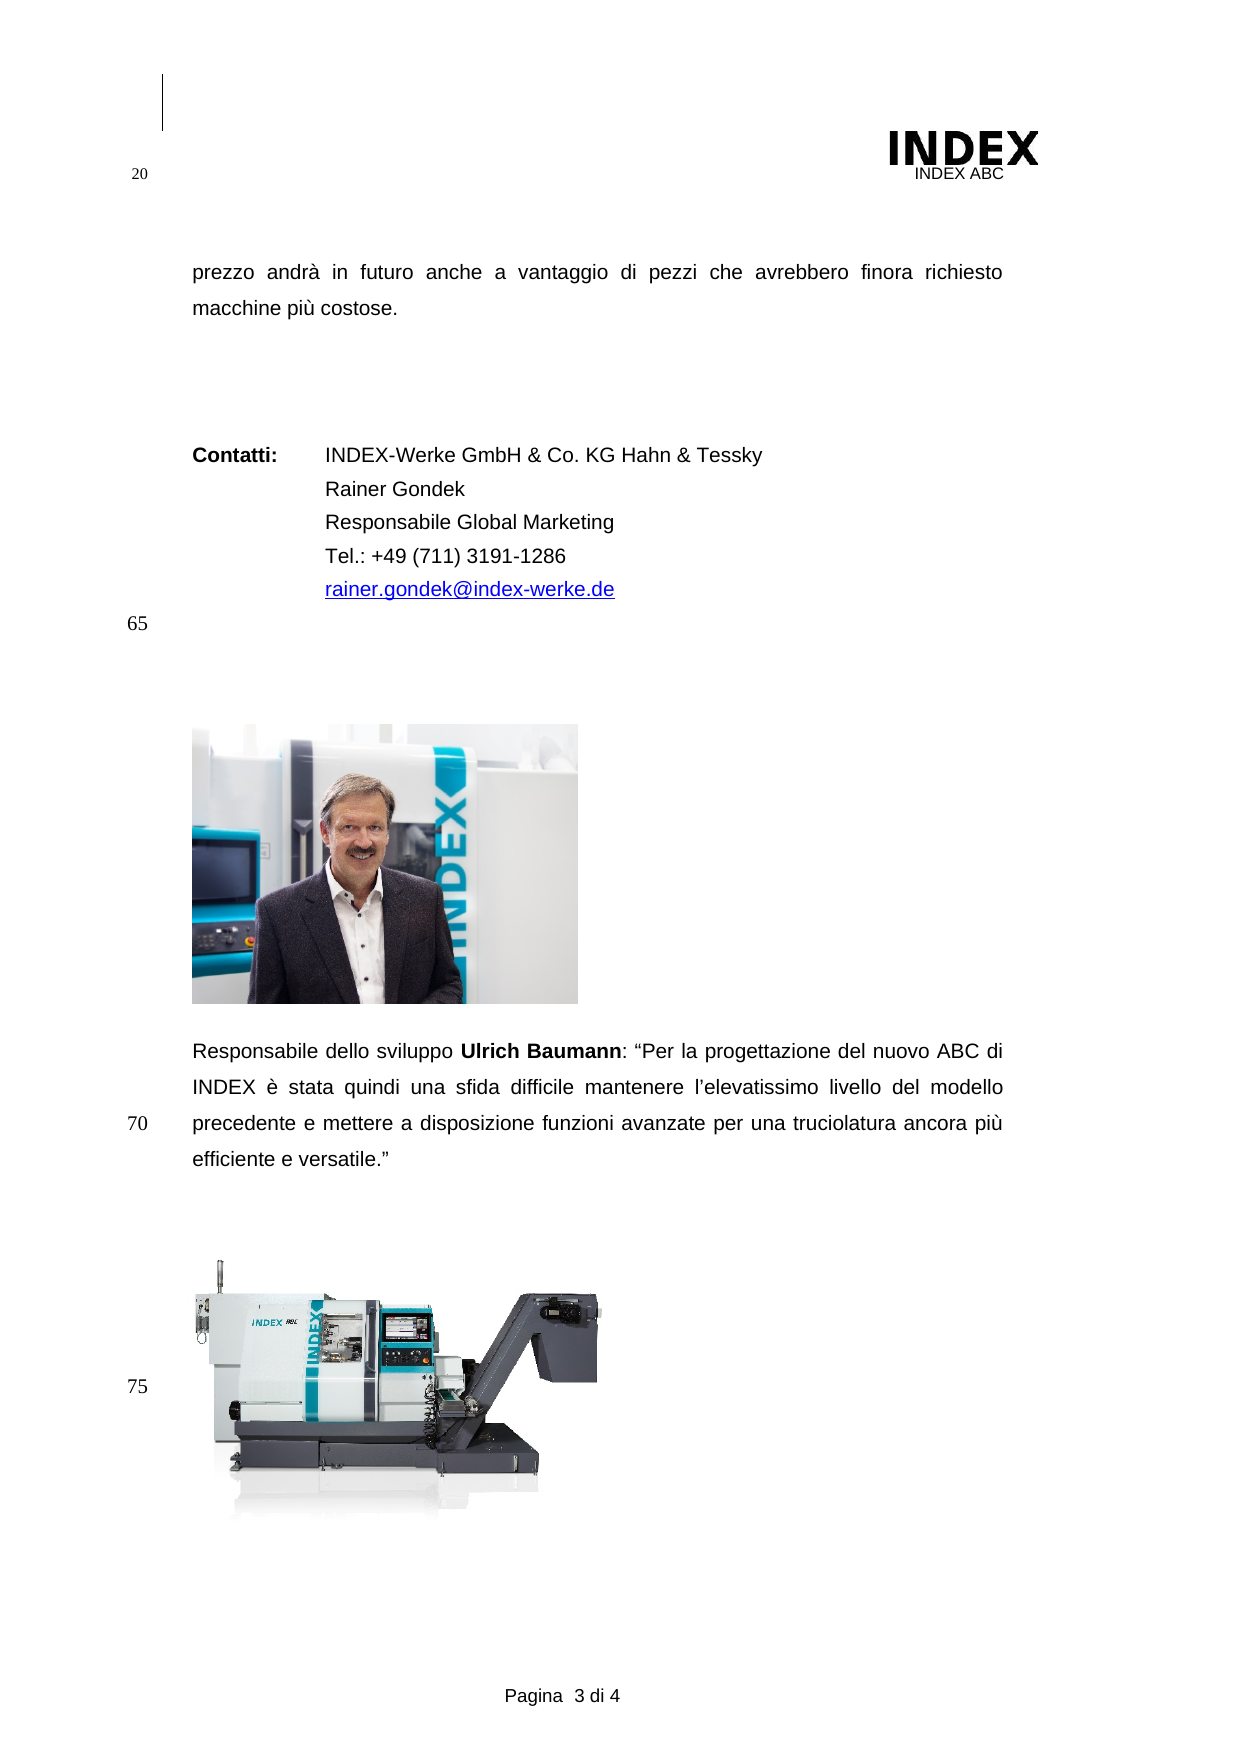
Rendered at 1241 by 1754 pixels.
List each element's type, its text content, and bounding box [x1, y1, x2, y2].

text Responsabile dello sviluppo Ulrich Baumann: “Per la progettazione del nuovo ABC di INDEX è stata quindi una sfida difficile mantenere l’elevatissimo livello del modello precedente e mettere a disposizione funzioni avanzate per una truciolatura ancora più efficiente e versatile.” [192, 1039, 1004, 1171]
text rainer.gondek@index-werke.de [251, 577, 812, 601]
text Responsabile Global Marketing [251, 510, 812, 534]
picture [176, 1175, 618, 1592]
text Tel.: +49 (711) 3191-1286 [251, 544, 812, 568]
picture [192, 724, 578, 1004]
text Rainer Gondek [251, 477, 812, 501]
text Contatti: INDEX-Werke GmbH & Co. KG Hahn & Tessky [192, 443, 812, 467]
picture [889, 131, 1039, 165]
